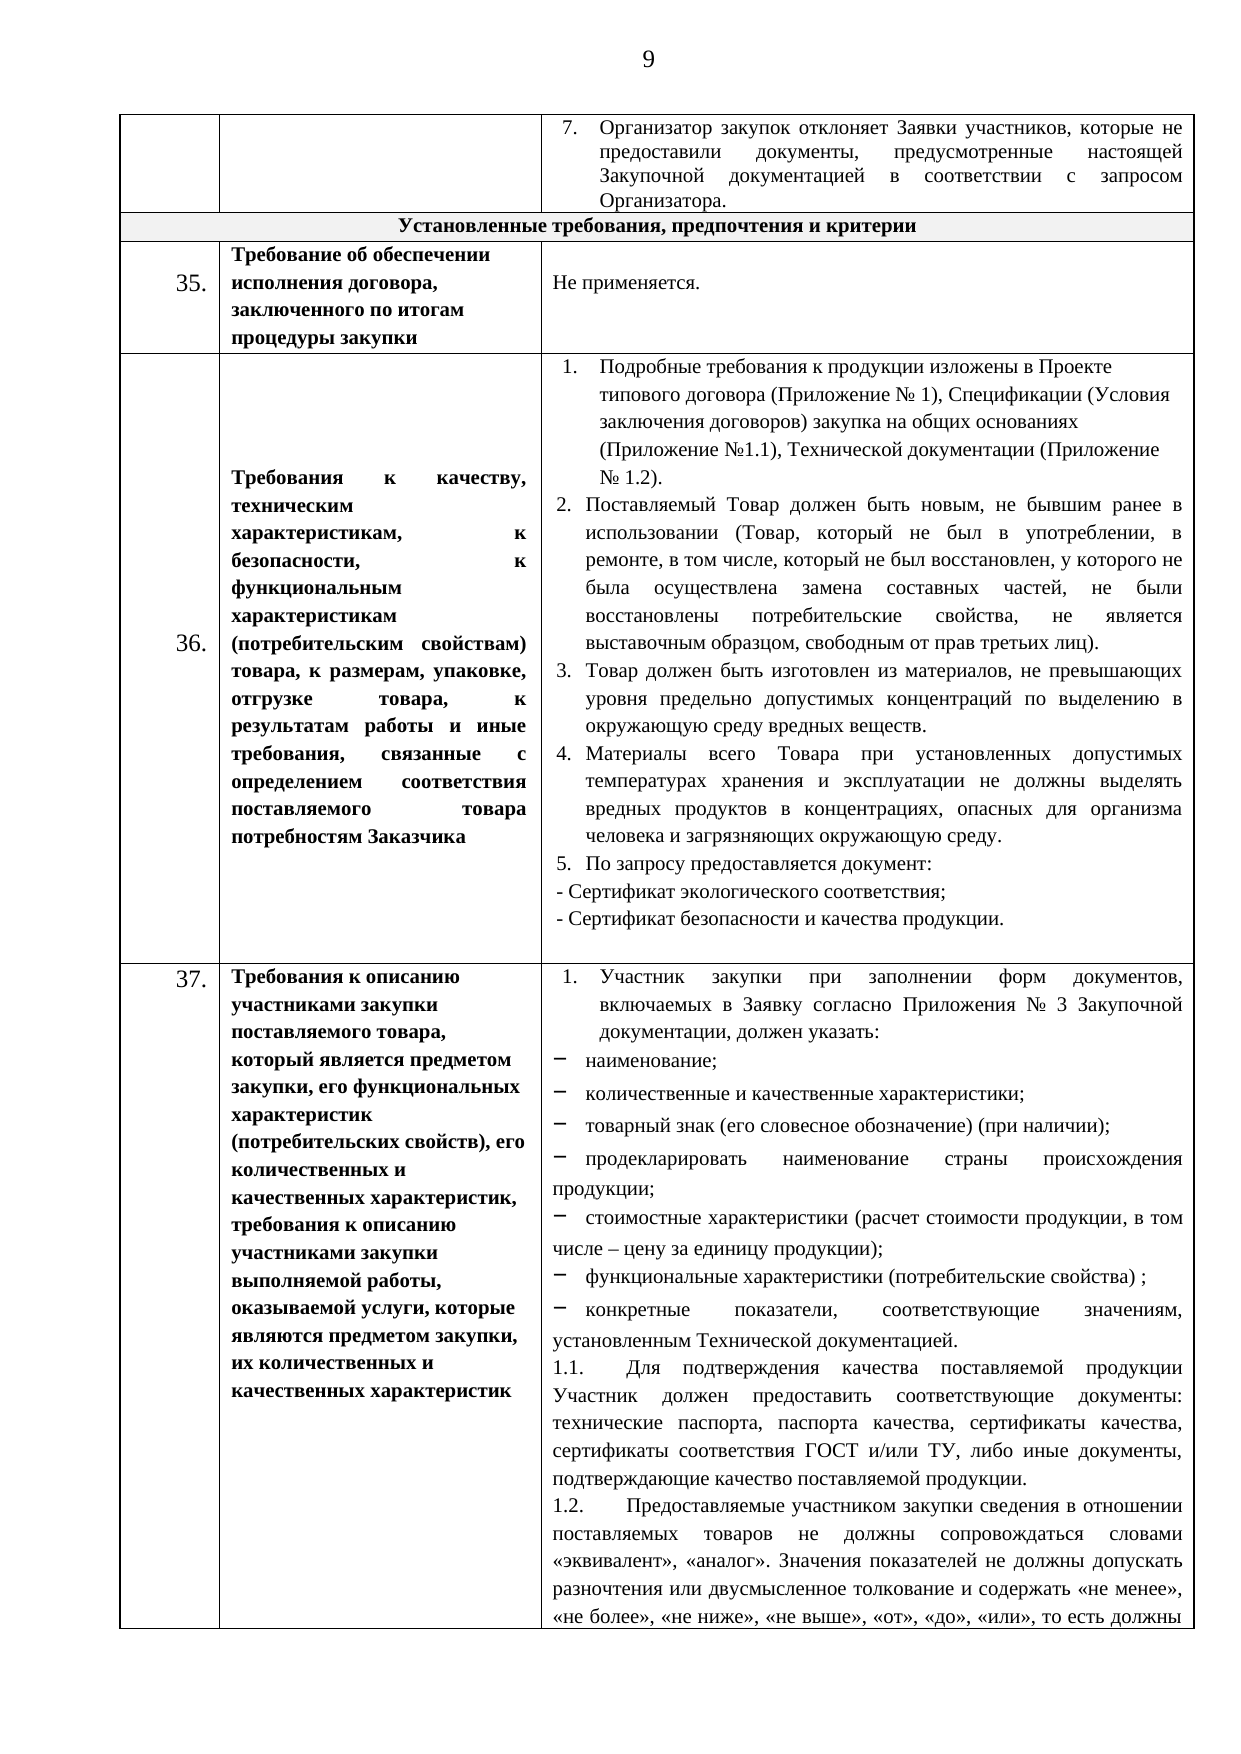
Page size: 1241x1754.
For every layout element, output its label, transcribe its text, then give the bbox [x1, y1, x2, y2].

table_cell [121, 115, 219, 212]
table_cell Установленные требования, предпочтения и критерии [121, 213, 1193, 241]
table_cell [121, 242, 219, 353]
table_cell [121, 964, 219, 1628]
table_cell Требования к качеству, техническим характеристикам, к безопасности, к функциональным характеристикам (потребительским свойствам) товара, к размерам, упаковке, отгрузке товара, к результатам работы и иные требования, связанные с определением соответствия поставляемого товара потребностям Заказчика [220, 354, 541, 963]
table_cell Подробные требования к продукции изложены в Проекте типового договора (Приложение № 1), Спецификации (Условия заключения договоров) закупка на общих основаниях (Приложение №1.1), Технической документации (Приложение № 1.2). Поставляемый Товар должен быть новым, не бывшим ранее в использовании (Товар, который не был в употреблении, в ремонте, в том числе, который не был восстановлен, у которого не была осуществлена замена составных частей, не были восстановлены потребительские свойства, не является выставочным образцом, свободным от прав третьих лиц). Товар должен быть изготовлен из материалов, не превышающих уровня предельно допустимых концентраций по выделению в окружающую среду вредных веществ. Материалы всего Товара при установленных допустимых температурах хранения и эксплуатации не должны выделять вредных продуктов в концентрациях, опасных для организма человека и загрязняющих окружающую среду. По запросу предоставляется документ: - Сертификат экологического соответствия; - Сертификат безопасности и качества продукции. [542, 354, 1193, 963]
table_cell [542, 964, 1193, 1628]
table_cell [121, 354, 219, 963]
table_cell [220, 964, 541, 1628]
table_cell Требование об обеспечении исполнения договора, заключенного по итогам процедуры закупки [220, 242, 541, 353]
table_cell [220, 115, 541, 212]
table_cell Не применяется. [542, 242, 1193, 353]
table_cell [542, 115, 1193, 212]
